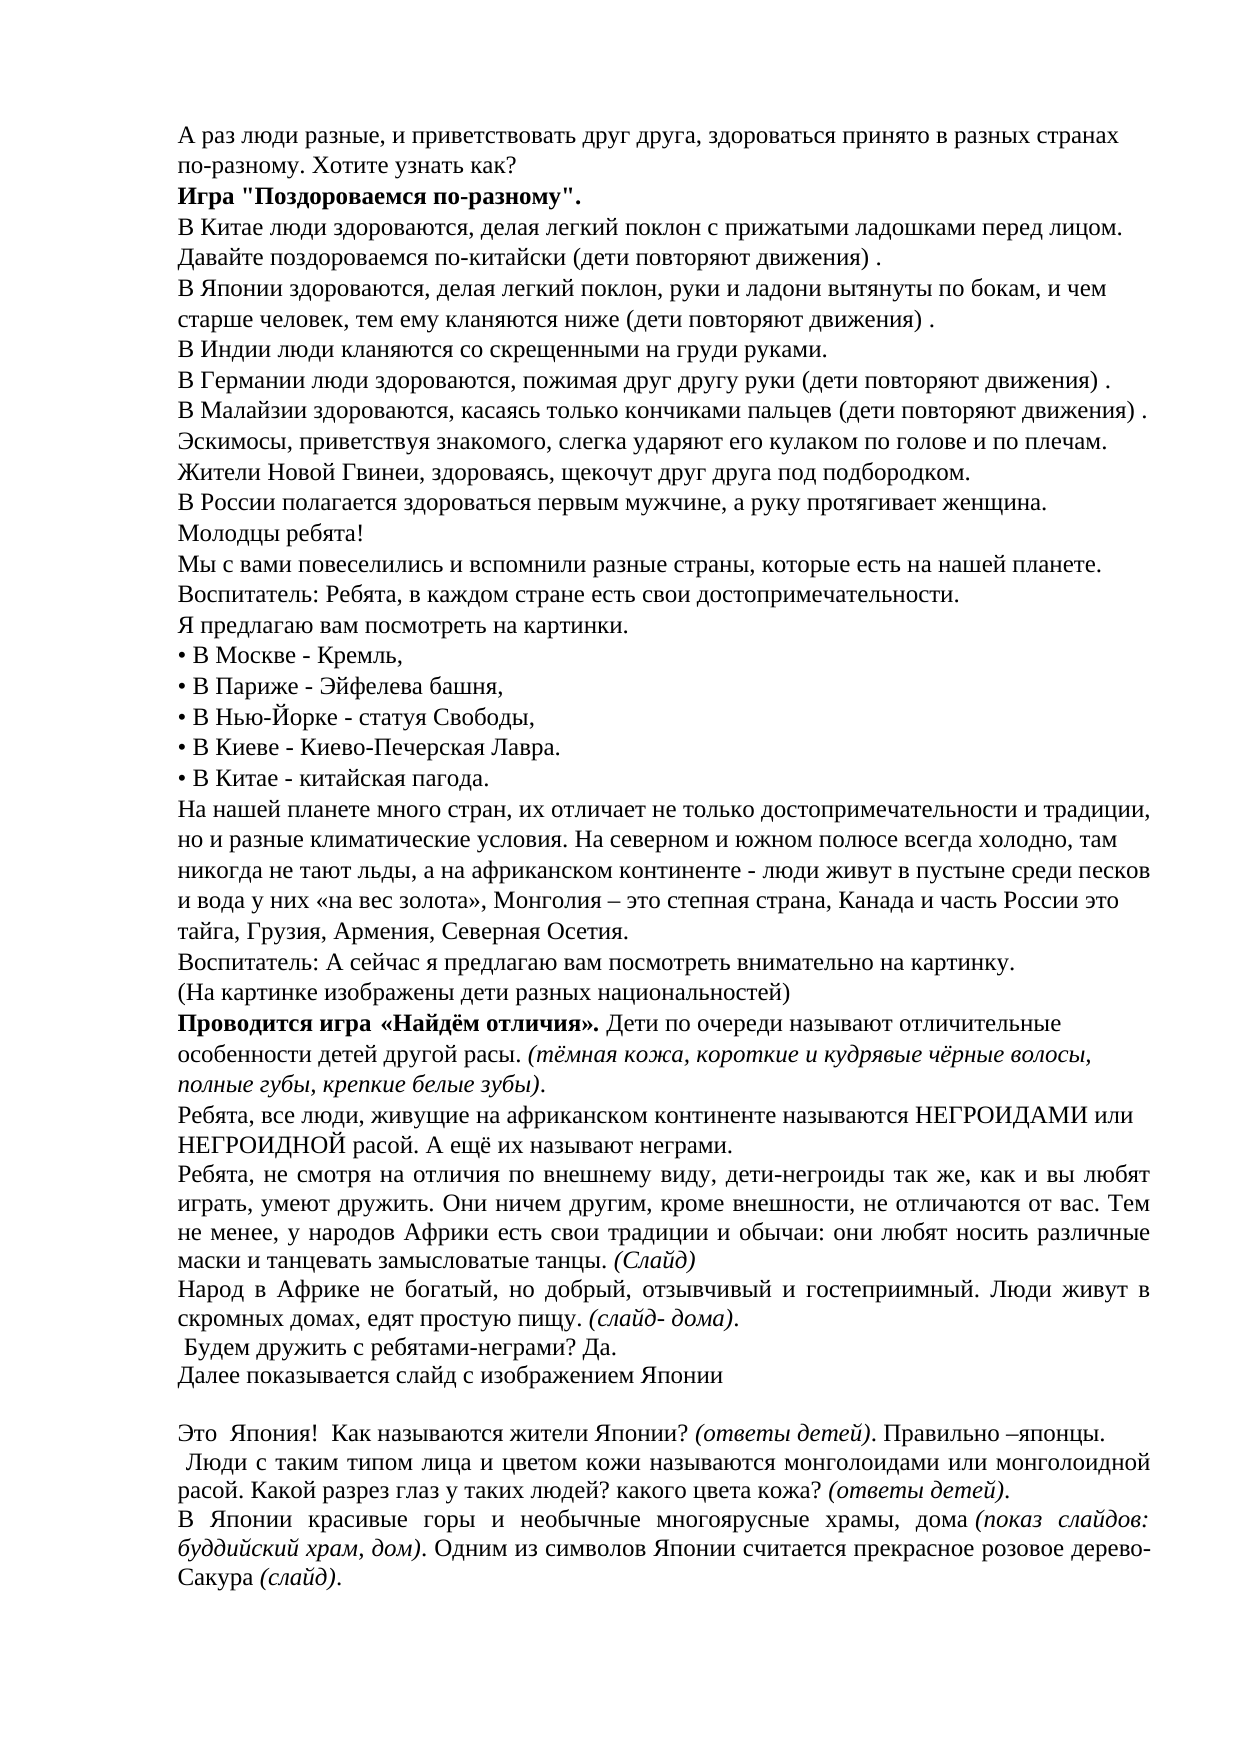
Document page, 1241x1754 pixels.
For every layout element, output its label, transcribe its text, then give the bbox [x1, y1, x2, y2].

text Жители Новой Гвинеи, здороваясь, щекочут друг друга под подбородком. [177, 455, 1152, 486]
text Воспитатель: А сейчас я предлагаю вам посмотреть внимательно на картинку. [177, 945, 1152, 976]
text А раз люди разные, и приветствовать друг друга, здороваться принято в разных странах по-разному. Хотите узнать как? [177, 118, 1152, 179]
text Далее показывается слайд с изображением Японии [177, 1361, 1152, 1389]
text В России полагается здороваться первым мужчине, а руку протягивает женщина. [177, 486, 1152, 516]
text • В Китае - китайская пагода. [177, 761, 1152, 792]
text В Малайзии здороваются, касаясь только кончиками пальцев (дети повторяют движения) . [177, 394, 1152, 424]
text В Индии люди кланяются со скрещенными на груди руками. [177, 332, 1152, 363]
text Ребята, все люди, живущие на африканском континенте называются НЕГРОИДАМИ или НЕГРОИДНОЙ расой. А ещё их называют неграми. [177, 1098, 1152, 1159]
text • В Москве - Кремль, [177, 639, 1152, 669]
text • В Нью-Йорке - статуя Свободы, [177, 700, 1152, 731]
text Ребята, не смотря на отличия по внешнему виду, дети-негроиды так же, как и вы любят играть, умеют дружить. Они ничем другим, кроме внешности, не отличаются от вас. Тем не менее, у народов Африки есть свои традиции и обычаи: они любят носить различные маски и танцевать замысловатые танцы. (Слайд) [177, 1159, 1152, 1274]
text Воспитатель: Ребята, в каждом стране есть свои достопримечательности. [177, 577, 1152, 608]
text Народ в Африке не богатый, но добрый, отзывчивый и гостеприимный. Люди живут в скромных домах, едят простую пищу. (слайд- дома). [177, 1274, 1152, 1332]
text Мы с вами повеселились и вспомнили разные страны, которые есть на нашей планете. [177, 547, 1152, 577]
text Люди с таким типом лица и цветом кожи называются монголоидами или монголоидной расой. Какой разрез глаз у таких людей? какого цвета кожа? (ответы детей). [177, 1447, 1152, 1504]
text Будем дружить с ребятами-неграми? Да. [177, 1332, 1152, 1361]
text Эскимосы, приветствуя знакомого, слегка ударяют его кулаком по голове и по плечам. [177, 424, 1152, 455]
text Я предлагаю вам посмотреть на картинки. [177, 608, 1152, 639]
text На нашей планете много стран, их отличает не только достопримечательности и традиции, но и разные климатические условия. На северном и южном полюсе всегда холодно, там никогда не тают льды, а на африканском континенте - люди живут в пустыне среди песков и вода у них «на вес золота», Монголия – это степная страна, Канада и часть России это тайга, Грузия, Армения, Северная Осетия. [177, 792, 1152, 945]
text • В Киеве - Киево-Печерская Лавра. [177, 731, 1152, 761]
text Давайте поздороваемся по-китайски (дети повторяют движения) . [177, 241, 1152, 271]
text Проводится игра «Найдём отличия». Дети по очереди называют отличительные особенности детей другой расы. (тёмная кожа, короткие и кудрявые чёрные волосы, полные губы, крепкие белые зубы). [177, 1006, 1152, 1098]
text Это Япония! Как называются жители Японии? (ответы детей). Правильно –японцы. [177, 1418, 1152, 1447]
text • В Париже - Эйфелева башня, [177, 669, 1152, 700]
text В Японии здороваются, делая легкий поклон, руки и ладони вытянуты по бокам, и чем старше человек, тем ему кланяются ниже (дети повторяют движения) . [177, 271, 1152, 332]
text В Германии люди здороваются, пожимая друг другу руки (дети повторяют движения) . [177, 363, 1152, 394]
text В Китае люди здороваются, делая легкий поклон с прижатыми ладошками перед лицом. [177, 210, 1152, 241]
text (На картинке изображены дети разных национальностей) [177, 976, 1152, 1006]
text Игра "Поздороваемся по-разному". [177, 179, 1152, 210]
text Молодцы ребята! [177, 516, 1152, 547]
text В Японии красивые горы и необычные многоярусные храмы, дома (показ слайдов: буддийский храм, дом). Одним из символов Японии считается прекрасное розовое дерево-Сакура (слайд). [177, 1504, 1152, 1591]
